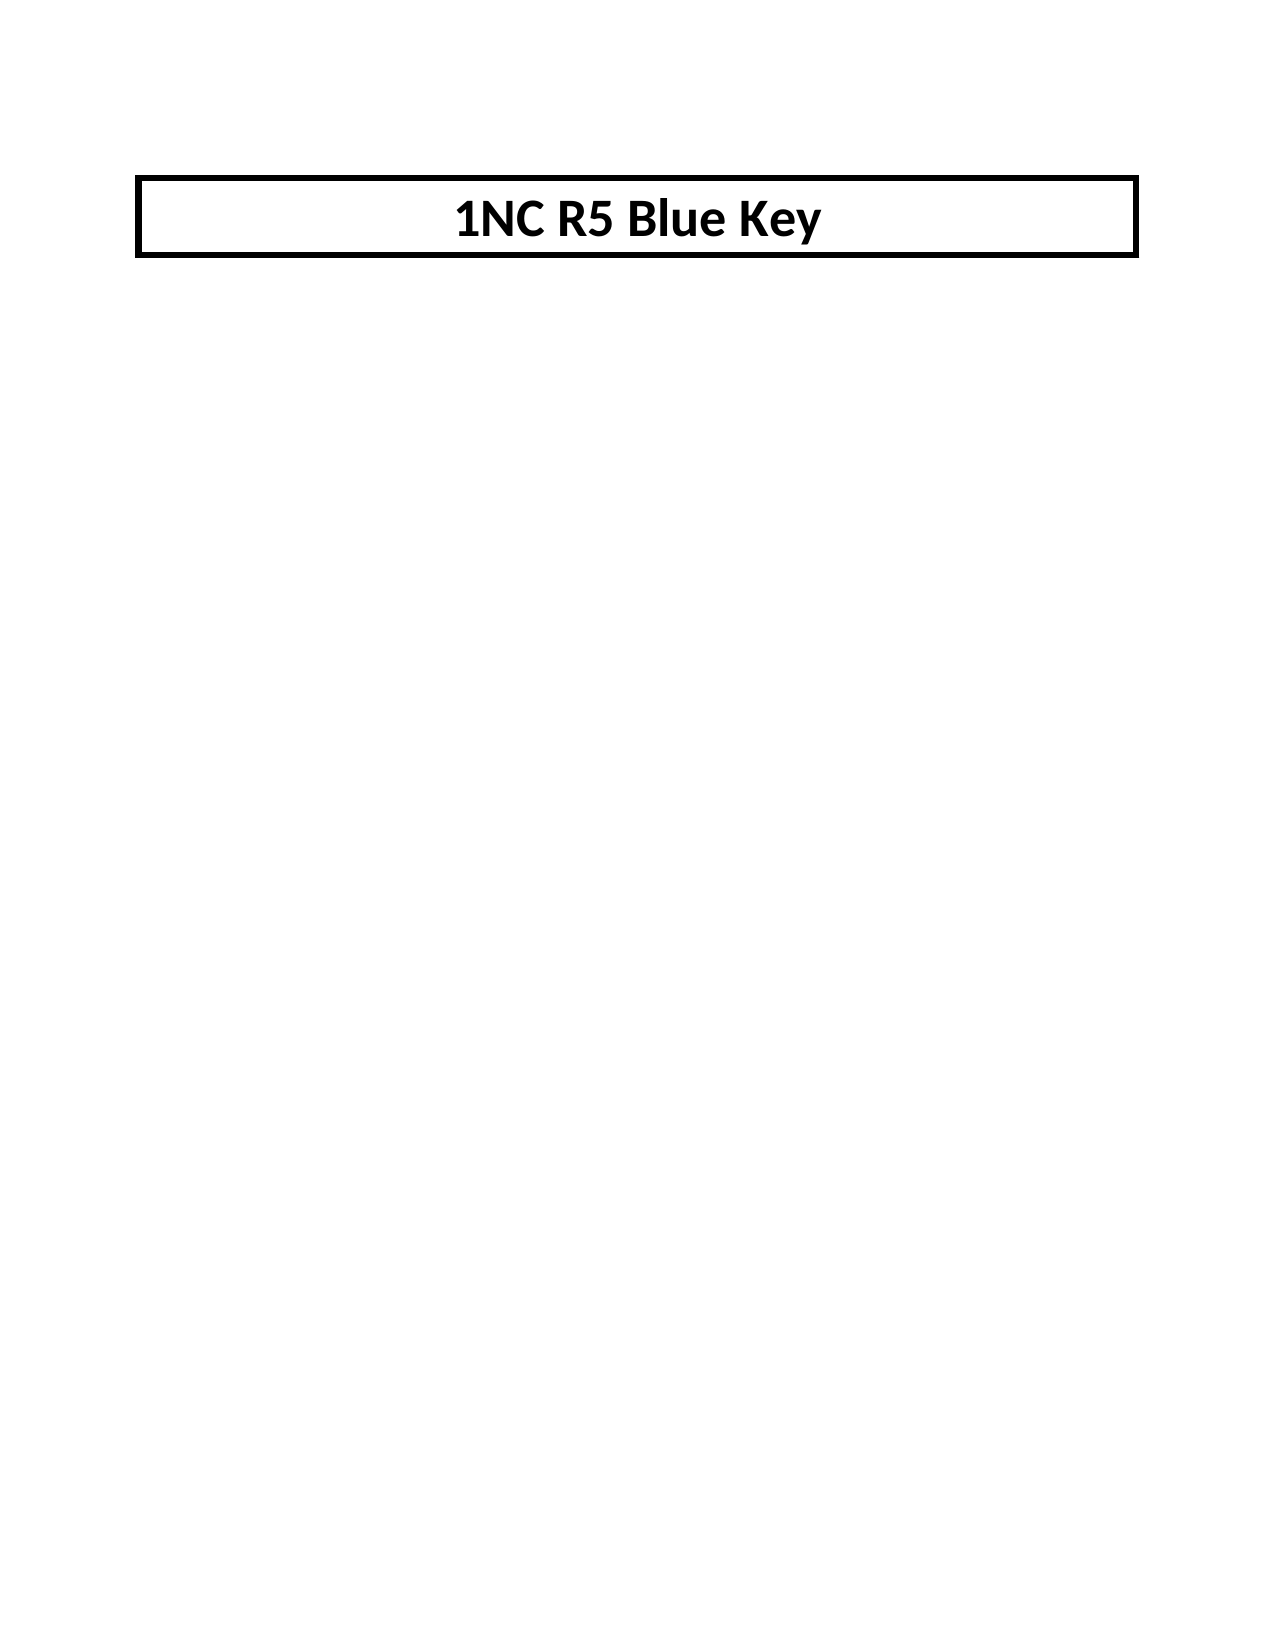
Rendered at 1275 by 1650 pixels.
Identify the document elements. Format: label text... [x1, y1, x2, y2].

subtitle 1NC R5 Blue Key [142, 181, 1133, 252]
